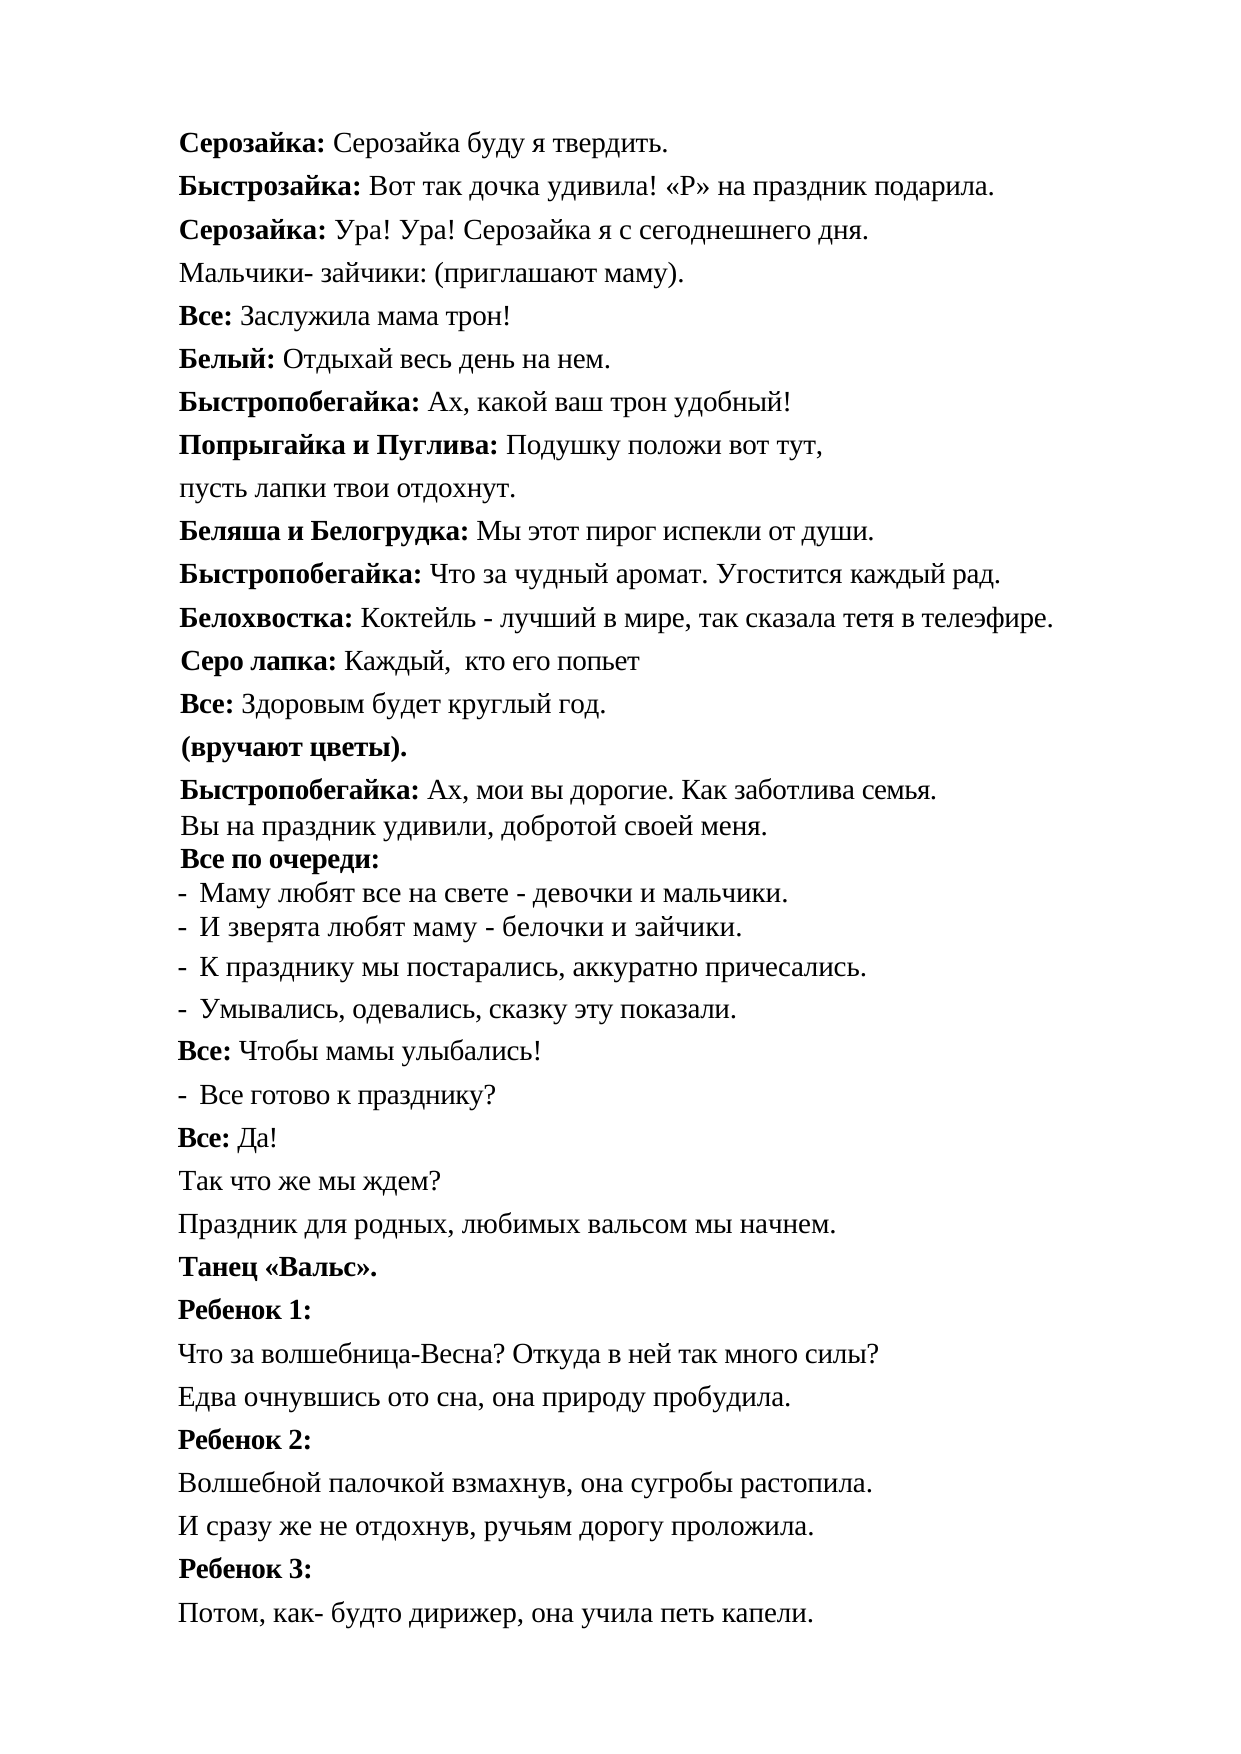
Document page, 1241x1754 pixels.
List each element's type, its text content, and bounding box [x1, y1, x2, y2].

list Умывались, одевались, сказку эту показали. Все: Чтобы мамы улыбались! [177, 985, 1008, 1069]
text Волшебной палочкой взмахнув, она сугробы растопила. [178, 1458, 1152, 1501]
text пусть лапки твои отдохнут. [179, 463, 1152, 506]
text Праздник для родных, любимых вальсом мы начнем. [178, 1199, 1152, 1242]
text Что за волшебница-Весна? Откуда в ней так много силы? [178, 1329, 1152, 1372]
text Ребенок 2: [178, 1415, 1152, 1458]
text Серозайка: Серозайка буду я твердить. [179, 118, 1152, 161]
text Быстропобегайка: Ах, мои вы дорогие. Как заботлива семья. [180, 765, 1152, 808]
text Потом, как- будто дирижер, она учила петь капели. [178, 1588, 1152, 1631]
text Все по очереди: [180, 842, 1152, 875]
text Белый: Отдыхай весь день на нем. [179, 334, 1152, 377]
list И зверята любят маму - белочки и зайчики. [177, 909, 1152, 942]
text Так что же мы ждем? [178, 1156, 1152, 1199]
text Все: Здоровым будет круглый год. [180, 679, 1152, 722]
text Танец «Вальс». [178, 1242, 1152, 1285]
list Маму любят все на свете - девочки и мальчики. [177, 875, 1152, 909]
text Серозайка: Ура! Ура! Серозайка я с сегоднешнего дня. [179, 205, 1152, 248]
text Ребенок 1: [178, 1285, 1152, 1328]
text И сразу же не отдохнув, ручьям дорогу проложила. [178, 1501, 1152, 1544]
text Серо лапка: Каждый, кто его попьет [180, 636, 1152, 679]
text Быстропобегайка: Что за чудный аромат. Угостится каждый рад. [179, 549, 1152, 592]
text Быстрозайка: Вот так дочка удивила! «Р» на праздник подарила. [178, 161, 1152, 204]
list Все готово к празднику? Все: Да! [177, 1070, 648, 1156]
text Едва очнувшись ото сна, она природу пробудила. [178, 1372, 1152, 1415]
text (вручают цветы). [181, 722, 1152, 765]
text Беляша и Белогрудка: Мы этот пирог испекли от души. [179, 506, 1152, 549]
text Белохвостка: Коктейль - лучший в мире, так сказала тетя в телеэфире. [179, 593, 1152, 636]
text Мальчики- зайчики: (приглашают маму). [179, 248, 1152, 291]
text Ребенок 3: [178, 1544, 1152, 1587]
text Попрыгайка и Пуглива: Подушку положи вот тут, [179, 420, 1152, 463]
text Все: Заслужила мама трон! [179, 291, 1152, 334]
text Быстропобегайка: Ах, какой ваш трон удобный! [179, 377, 1152, 420]
list К празднику мы постарались, аккуратно причесались. [177, 943, 1152, 985]
text Вы на праздник удивили, добротой своей меня. [180, 808, 1152, 842]
